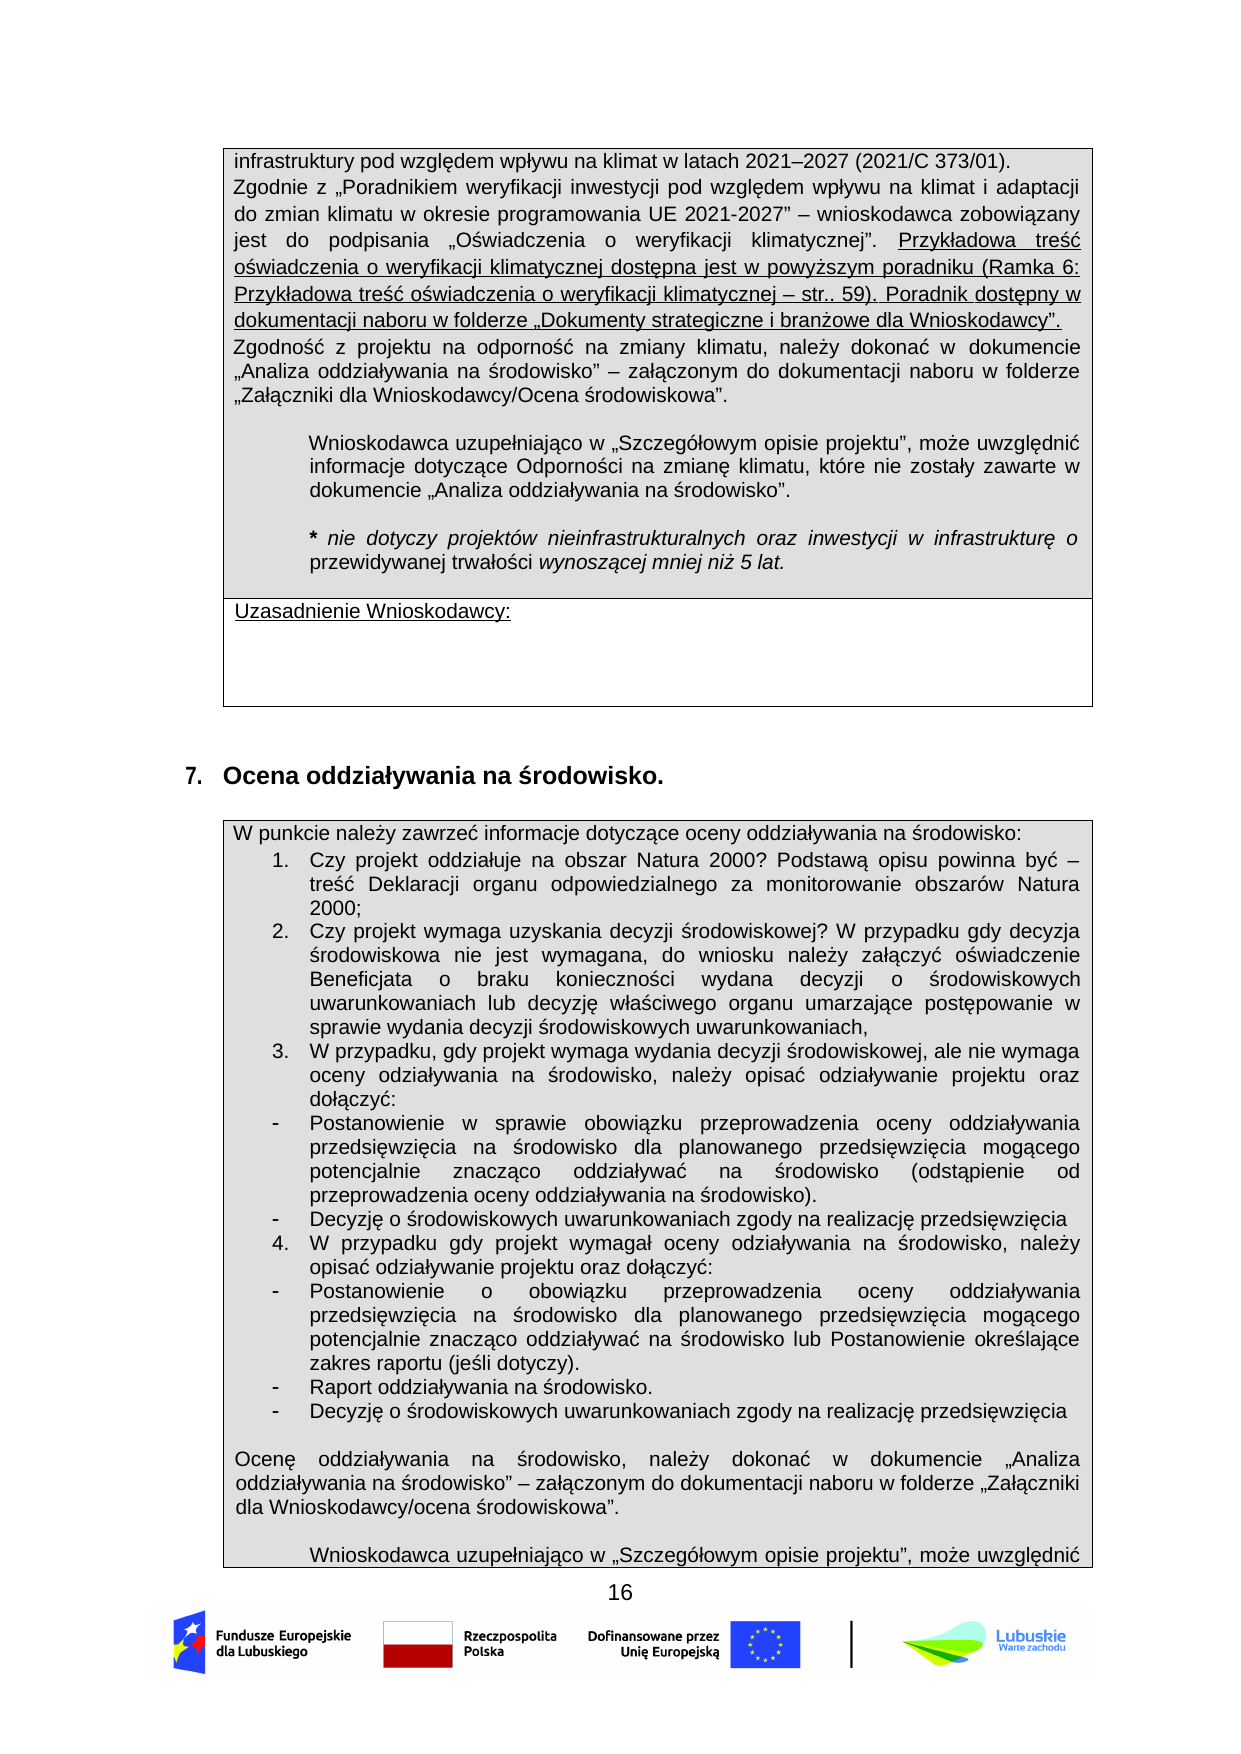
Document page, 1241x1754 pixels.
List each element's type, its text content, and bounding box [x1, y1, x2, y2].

table_cell Uzasadnienie Wnioskodawcy: [224, 599, 1092, 706]
picture [147, 1605, 1093, 1681]
list Ocena oddziaływania na środowisko. [185, 761, 1093, 790]
